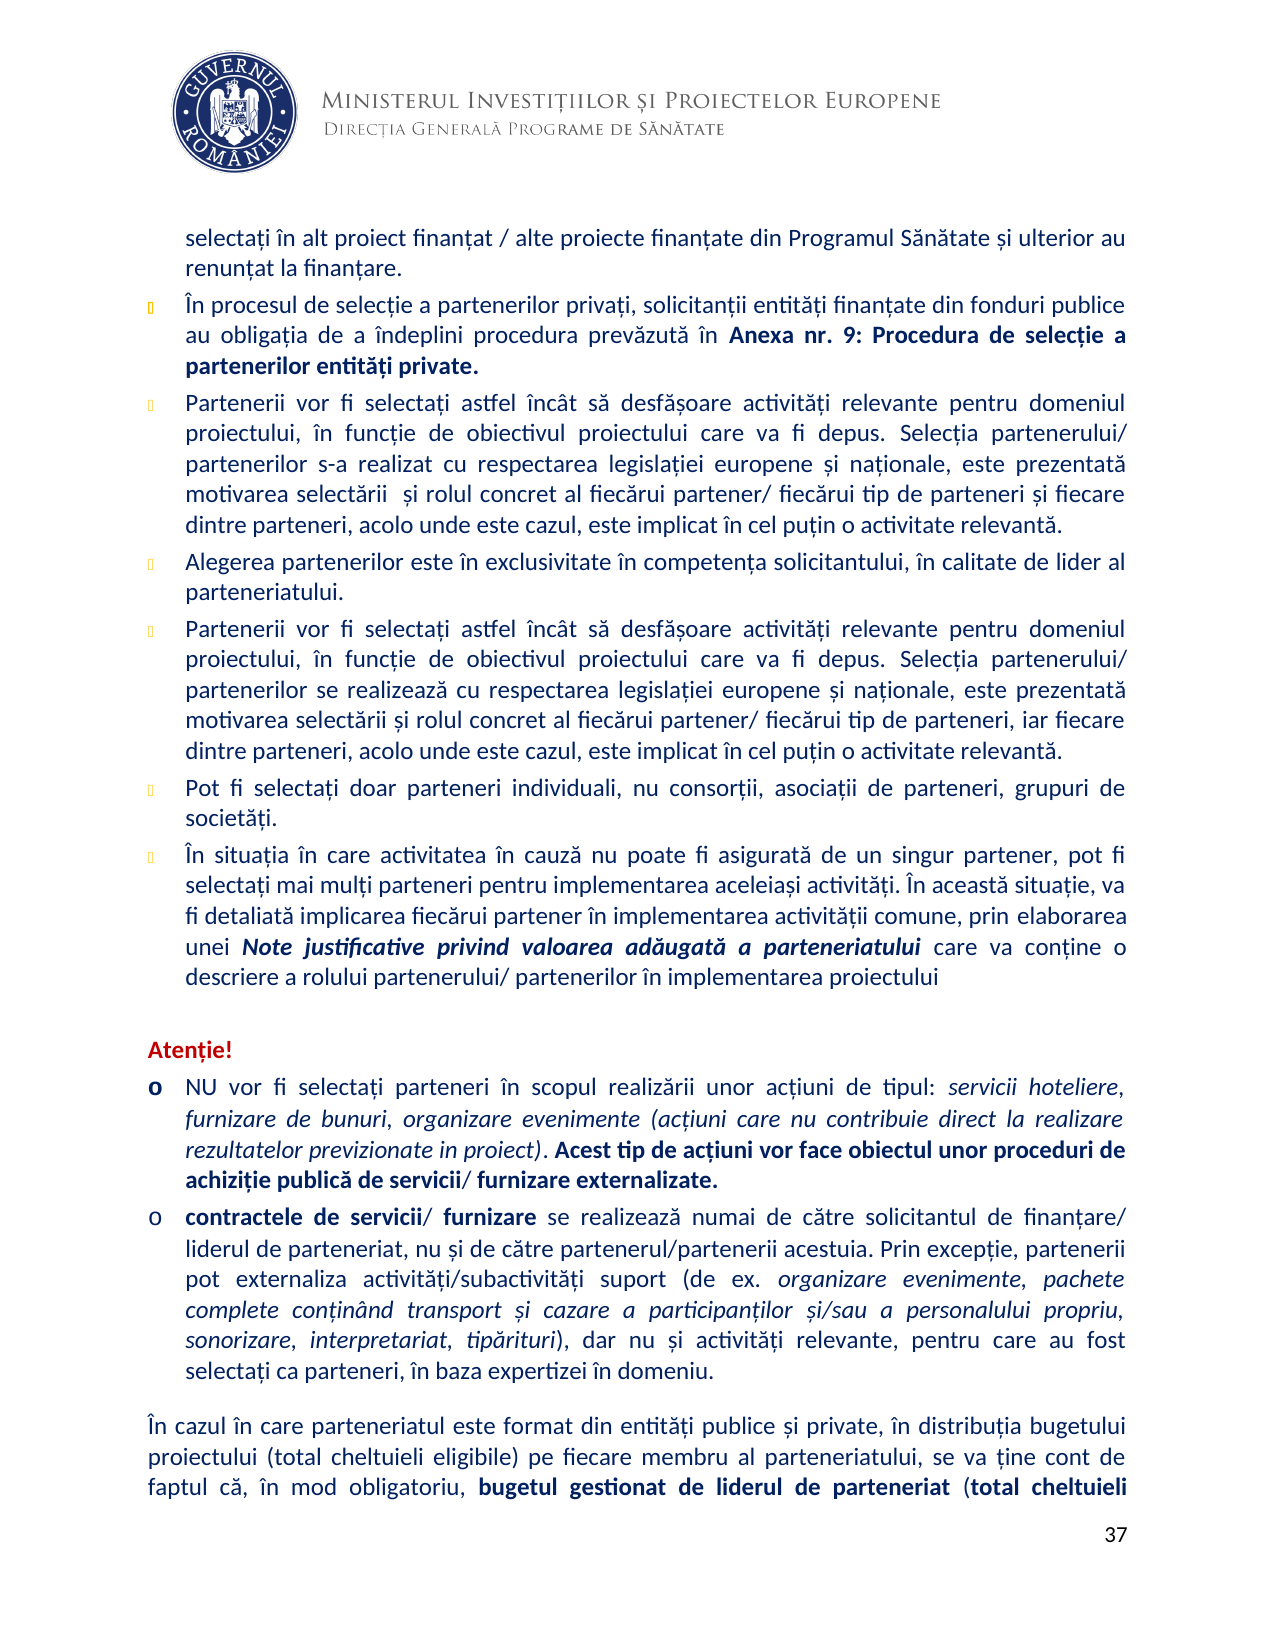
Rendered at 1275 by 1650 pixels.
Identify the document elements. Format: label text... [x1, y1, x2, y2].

list contractele de servicii/ furnizare se realizează numai de către solicitantul de finanțare/ liderul de parteneriat, nu şi de către partenerul/partenerii acestuia. Prin excepție, partenerii pot externaliza activități/subactivități suport (de ex. organizare evenimente, pachete complete conținând transport și cazare a participanților şi/sau a personalului propriu, sonorizare, interpretariat, tipărituri), dar nu și activități relevante, pentru care au fost selectați ca parteneri, în baza expertizei în domeniu. [148, 1201, 1127, 1385]
list Pot fi selectați doar parteneri individuali, nu consorții, asociații de parteneri, grupuri de societăți. [148, 772, 1127, 833]
list Alegerea partenerilor este în exclusivitate în competența solicitantului, în calitate de lider al parteneriatului. [148, 546, 1127, 607]
picture [147, 29, 963, 194]
list În procesul de selecție a partenerilor privați, solicitanții entități finanțate din fonduri publice au obligația de a îndeplini procedura prevăzută în Anexa nr. 9: Procedura de selecție a partenerilor entități private. [148, 289, 1127, 381]
text Atenție! [148, 1035, 1127, 1065]
list Partenerii vor fi selectați astfel încât să desfășoare activități relevante pentru domeniul proiectului, în funcție de obiectivul proiectului care va fi depus. Selecția partenerului/ partenerilor s-a realizat cu respectarea legislației europene și naționale, este prezentată motivarea selectării și rolul concret al fiecărui partener/ fiecărui tip de parteneri și fiecare dintre parteneri, acolo unde este cazul, este implicat în cel puțin o activitate relevantă. [148, 387, 1127, 539]
list Partenerii vor fi selectați astfel încât să desfășoare activități relevante pentru domeniul proiectului, în funcție de obiectivul proiectului care va fi depus. Selecția partenerului/ partenerilor se realizează cu respectarea legislației europene și naționale, este prezentată motivarea selectării și rolul concret al fiecărui partener/ fiecărui tip de parteneri, iar fiecare dintre parteneri, acolo unde este cazul, este implicat în cel puțin o activitate relevantă. [148, 613, 1127, 766]
list NU vor fi selectați parteneri în scopul realizării unor acțiuni de tipul: servicii hoteliere, furnizare de bunuri, organizare evenimente (acțiuni care nu contribuie direct la realizare rezultatelor previzionate in proiect). Acest tip de acțiuni vor face obiectul unor proceduri de achiziție publică de servicii/ furnizare externalizate. [148, 1071, 1127, 1195]
list În situația în care activitatea în cauză nu poate fi asigurată de un singur partener, pot fi selectați mai mulți parteneri pentru implementarea aceleiași activități. În această situație, va fi detaliată implicarea fiecărui partener în implementarea activității comune, prin elaborarea unei Note justificative privind valoarea adăugată a parteneriatului care va conține o descriere a rolului partenerului/ partenerilor în implementarea proiectului [148, 839, 1127, 992]
